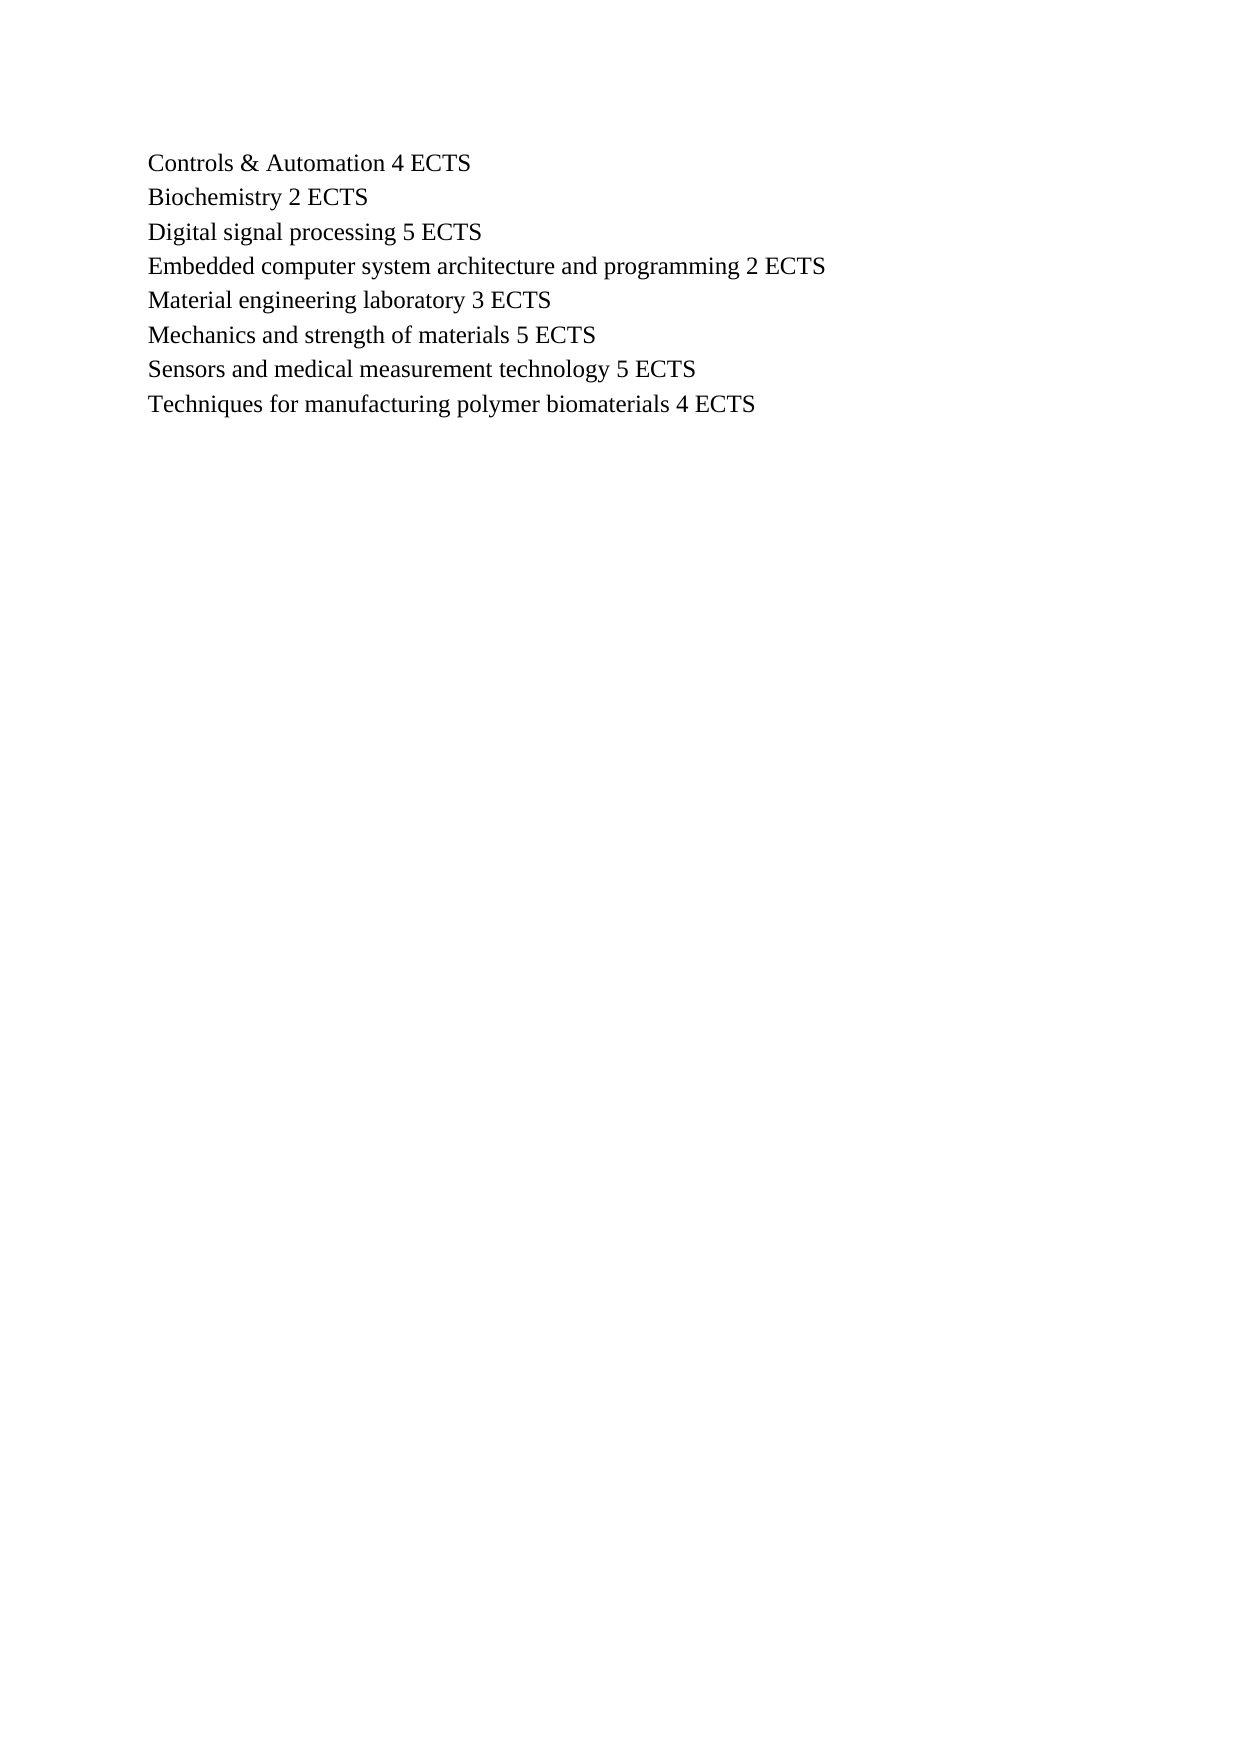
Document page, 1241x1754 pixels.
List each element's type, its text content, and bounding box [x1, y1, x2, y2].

text Sensors and medical measurement technology 5 ECTS [148, 354, 1093, 383]
text Material engineering laboratory 3 ECTS [148, 286, 1093, 314]
text Controls & Automation 4 ECTS [148, 148, 1093, 176]
text Embedded computer system architecture and programming 2 ECTS [148, 251, 1093, 280]
text Biochemistry 2 ECTS [148, 182, 1093, 211]
text Mechanics and strength of materials 5 ECTS [148, 320, 1093, 349]
text Techniques for manufacturing polymer biomaterials 4 ECTS [148, 389, 1093, 418]
text Digital signal processing 5 ECTS [148, 217, 1093, 245]
